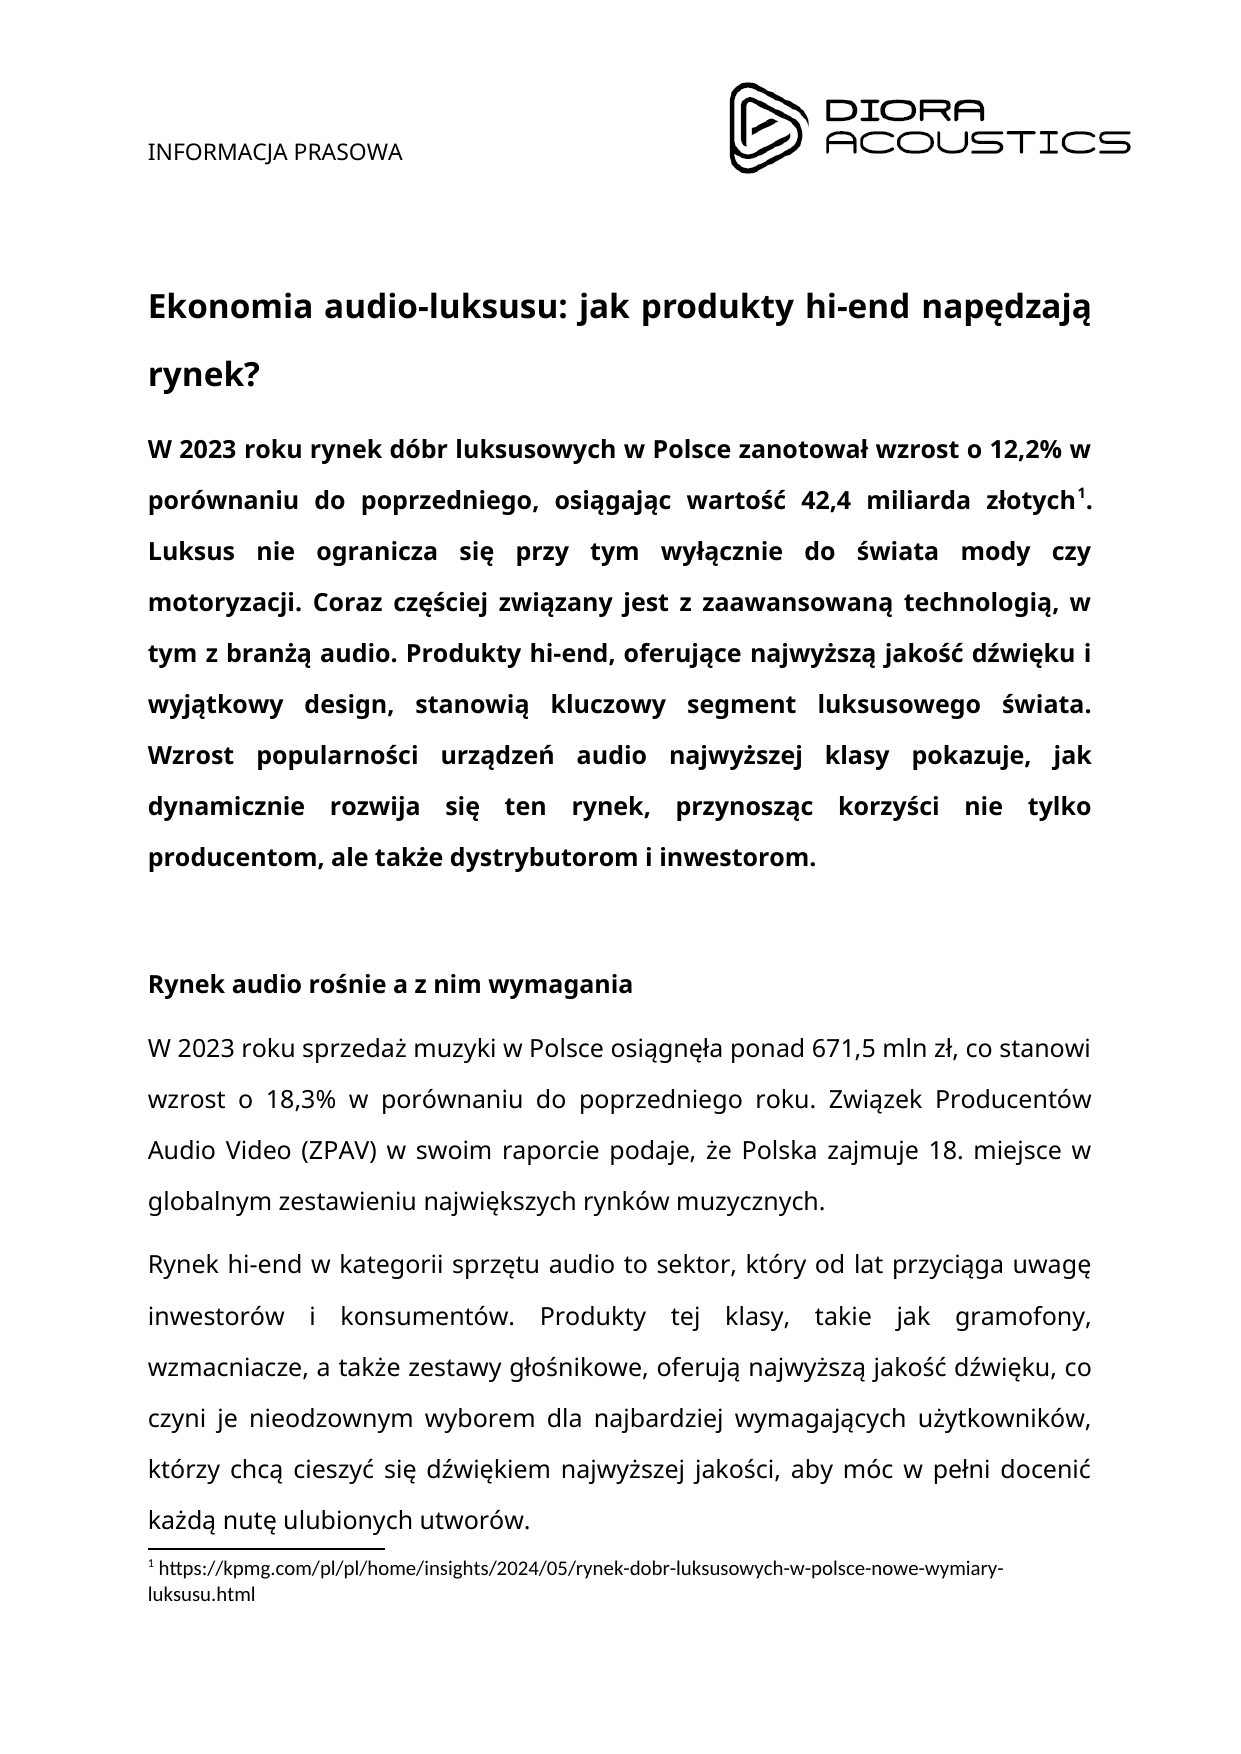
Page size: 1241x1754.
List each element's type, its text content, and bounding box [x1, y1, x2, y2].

text W 2023 roku sprzedaż muzyki w Polsce osiągnęła ponad 671,5 mln zł, co stanowi wzrost o 18,3% w porównaniu do poprzedniego roku. Związek Producentów Audio Video (ZPAV) w swoim raporcie podaje, że Polska zajmuje 18. miejsce w globalnym zestawieniu największych rynków muzycznych. [148, 1031, 1093, 1218]
picture [706, 64, 1151, 189]
text W 2023 roku rynek dóbr luksusowych w Polsce zanotował wzrost o 12,2% w porównaniu do poprzedniego, osiągając wartość 42,4 miliarda złotych. Luksus nie ogranicza się przy tym wyłącznie do świata mody czy motoryzacji. Coraz częściej związany jest z zaawansowaną technologią, w tym z branżą audio. Produkty hi-end, oferujące najwyższą jakość dźwięku i wyjątkowy design, stanowią kluczowy segment luksusowego świata. Wzrost popularności urządzeń audio najwyższej klasy pokazuje, jak dynamicznie rozwija się ten rynek, przynosząc korzyści nie tylko producentom, ale także dystrybutorom i inwestorom. [148, 432, 1093, 874]
text Rynek hi-end w kategorii sprzętu audio to sektor, który od lat przyciąga uwagę inwestorów i konsumentów. Produkty tej klasy, takie jak gramofony, wzmacniacze, a także zestawy głośnikowe, oferują najwyższą jakość dźwięku, co czyni je nieodzownym wyborem dla najbardziej wymagających użytkowników, którzy chcą cieszyć się dźwiękiem najwyższej jakości, aby móc w pełni docenić każdą nutę ulubionych utworów. [148, 1247, 1093, 1536]
subtitle Rynek audio rośnie a z nim wymagania [148, 967, 1093, 1001]
subtitle Ekonomia audio-luksusu: jak produkty hi-end napędzają rynek? [148, 283, 1093, 396]
